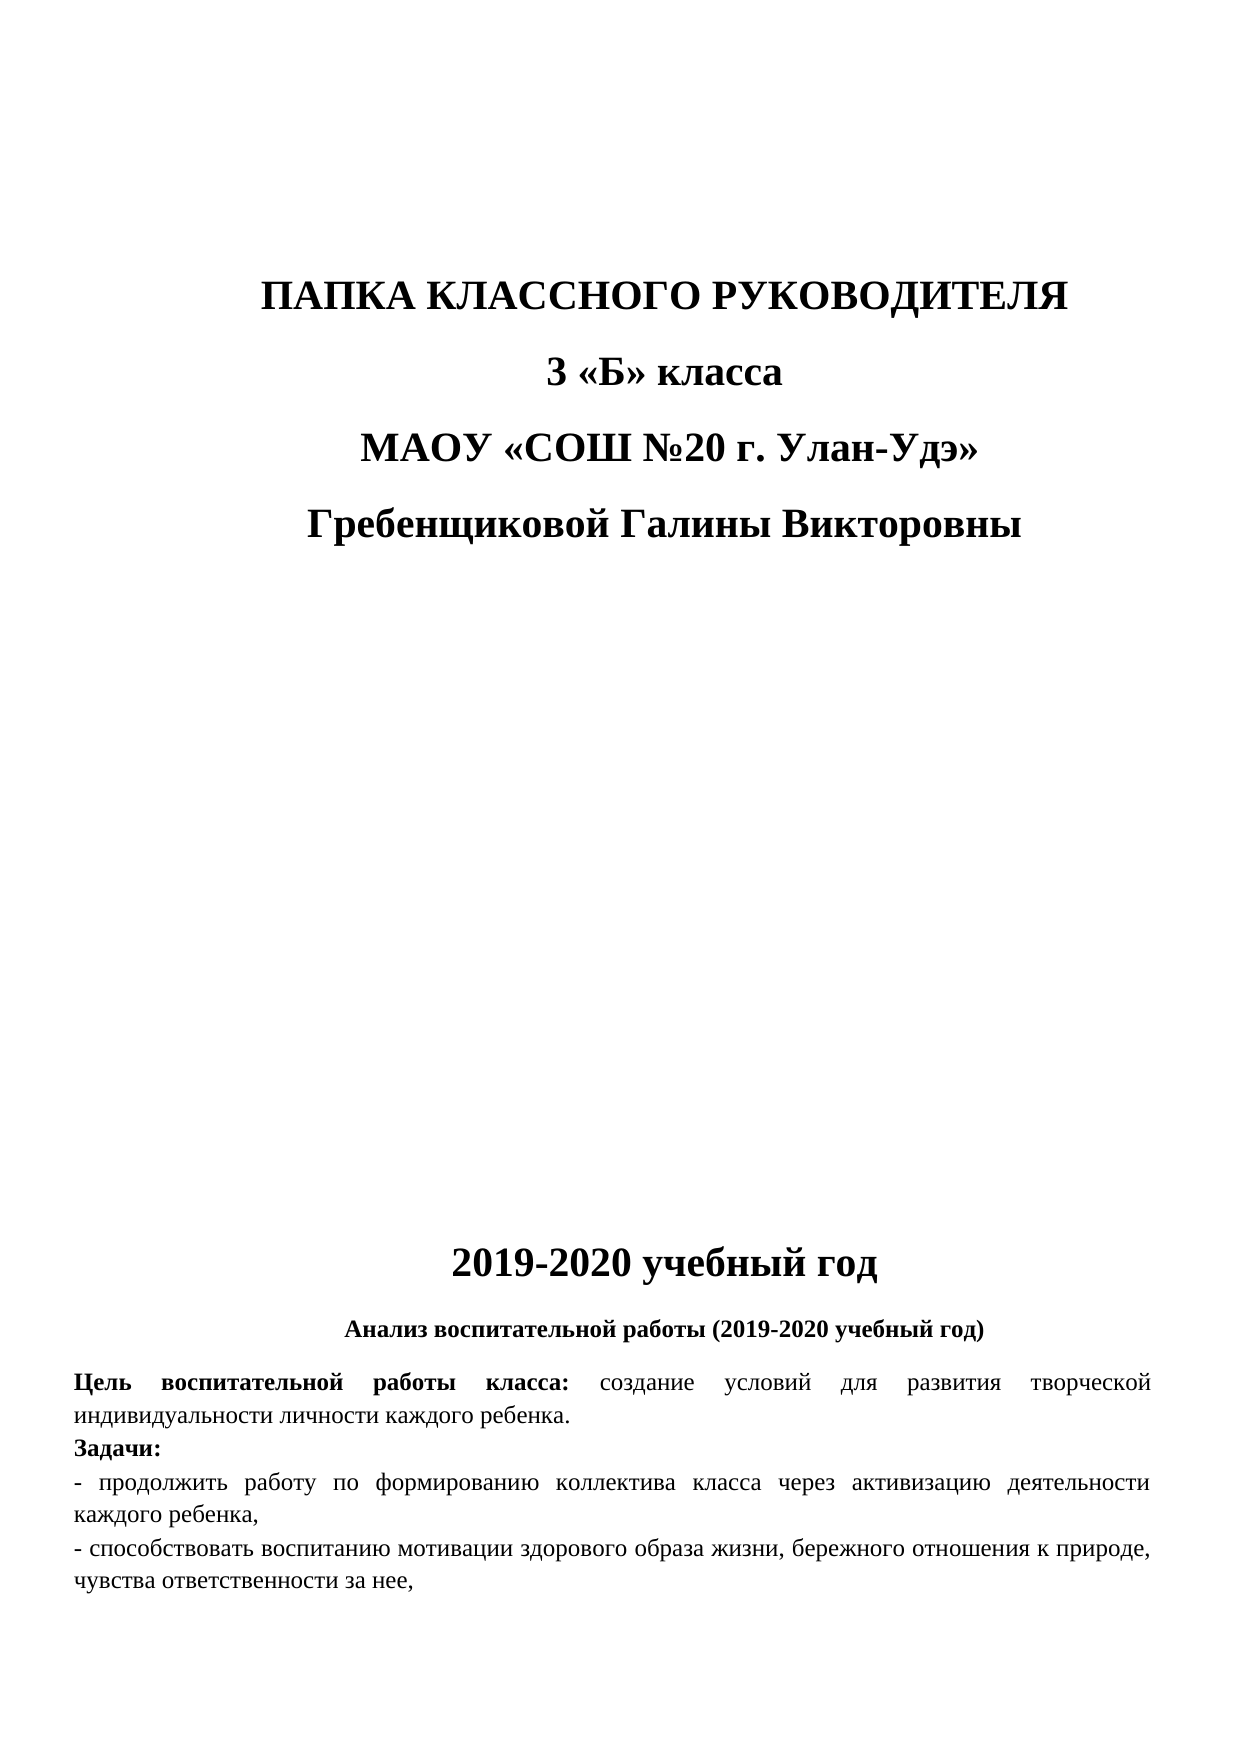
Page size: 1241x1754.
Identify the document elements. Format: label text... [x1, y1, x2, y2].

text 2019-2020 учебный год [177, 1238, 1152, 1286]
text Цель воспитательной работы класса: создание условий для развития творческой индивидуальности личности каждого ребенка. [74, 1367, 1152, 1429]
text МАОУ «СОШ №20 г. Улан-Удэ» [177, 422, 1152, 470]
text Гребенщиковой Галины Викторовны [177, 498, 1152, 546]
text 3 «Б» класса [177, 346, 1152, 394]
text Анализ воспитательной работы (2019-2020 учебный год) [177, 1314, 1152, 1342]
text - продолжить работу по формированию коллектива класса через активизацию деятельности каждого ребенка, [74, 1467, 1152, 1528]
text ПАПКА КЛАССНОГО РУКОВОДИТЕЛЯ [177, 270, 1152, 318]
text - способствовать воспитанию мотивации здорового образа жизни, бережного отношения к природе, чувства ответственности за нее, [74, 1533, 1152, 1594]
text Задачи: [74, 1433, 1152, 1462]
